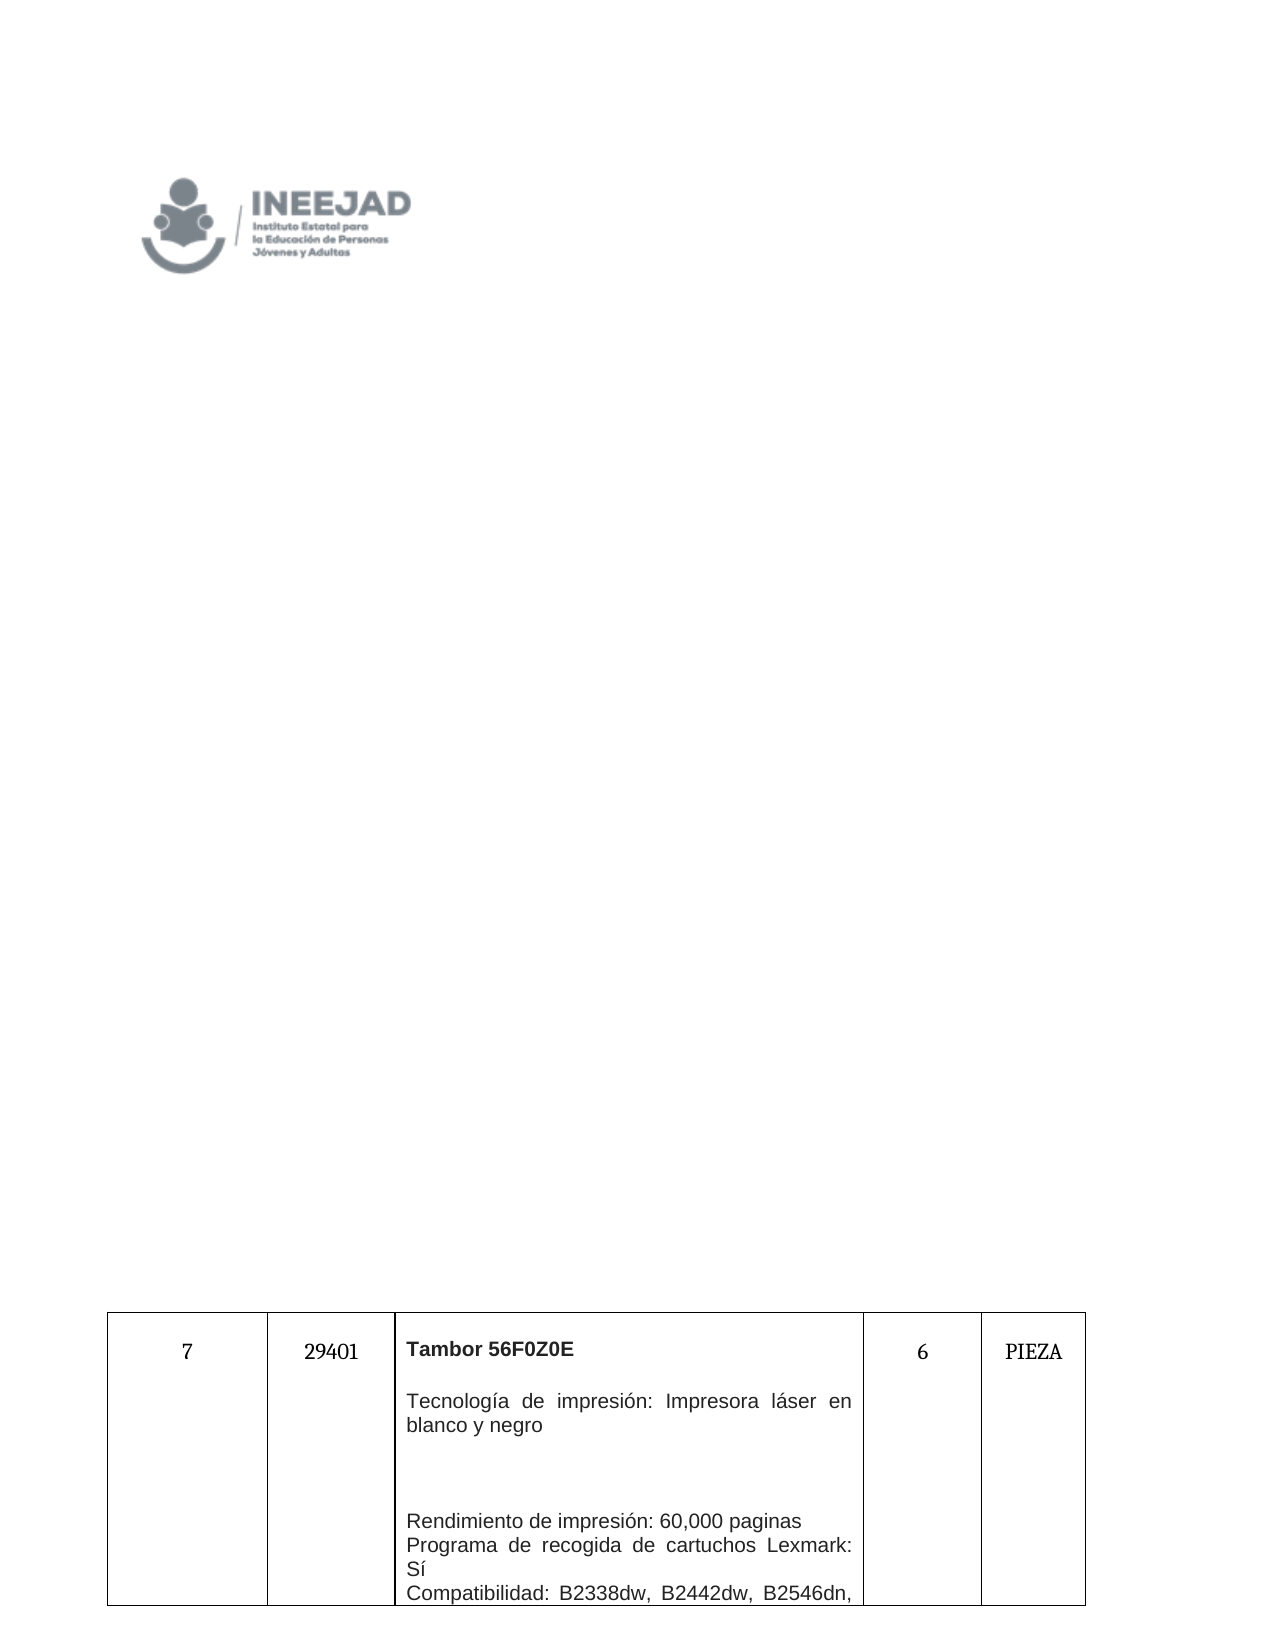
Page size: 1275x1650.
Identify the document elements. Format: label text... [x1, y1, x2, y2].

table_cell PIEZA [982, 1313, 1085, 1605]
table_cell 6 [864, 1313, 981, 1605]
table_cell 29401 [268, 1313, 394, 1605]
picture [81, 103, 1275, 1312]
table_cell 7 [108, 1313, 267, 1605]
table_cell Tambor 56F0Z0E Tecnología de impresión: Impresora láser en blanco y negro Rendimiento de impresión: 60,000 paginas Programa de recogida de cartuchos Lexmark: Sí Compatibilidad: B2338dw, B2442dw, B2546dn, B2546dw, B2650dn, B2650dw, MS321dn, MS421dn, MS622 Garantía: 1 año [396, 1313, 863, 1605]
